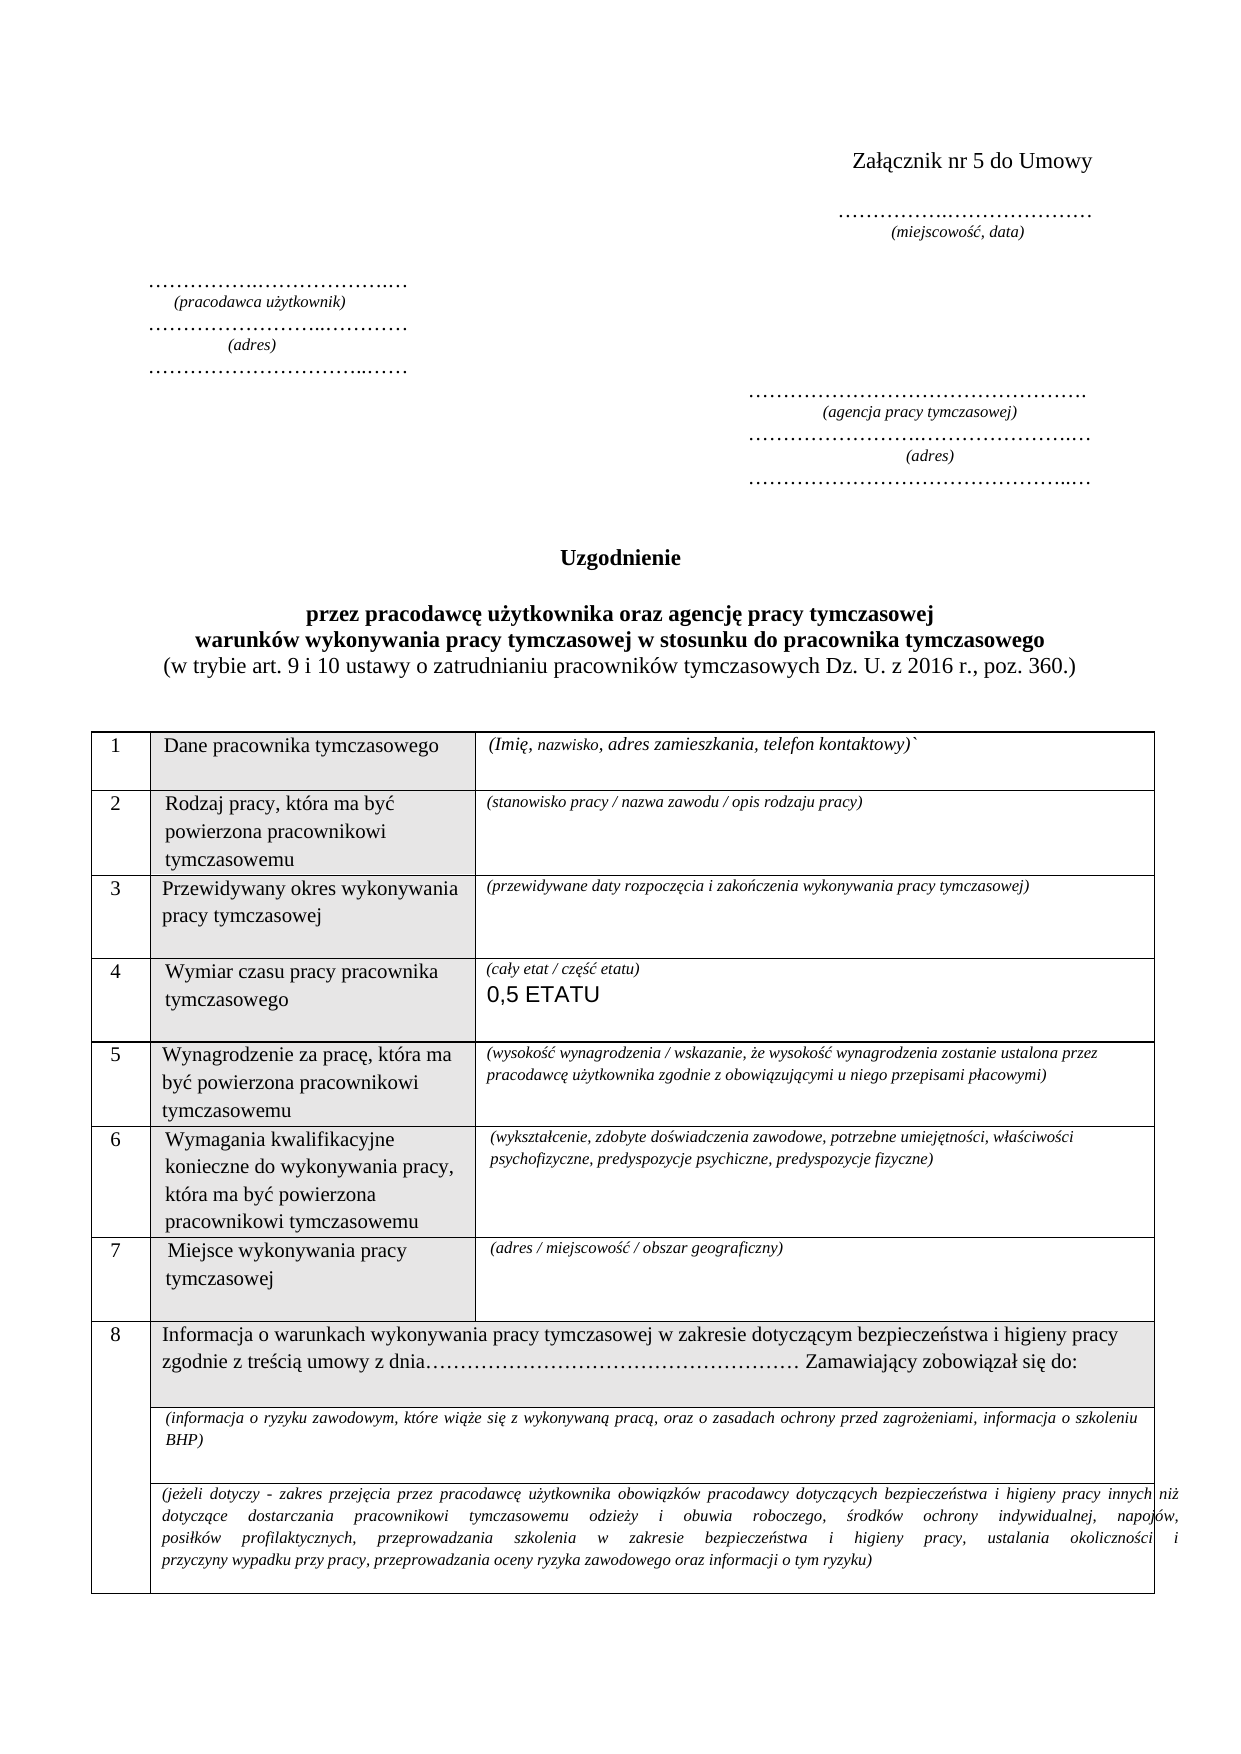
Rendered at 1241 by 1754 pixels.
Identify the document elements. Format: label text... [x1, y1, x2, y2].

table_cell 2 [92, 791, 150, 874]
text …………….……………….… [148, 268, 1093, 292]
text …………….………………… [148, 198, 1093, 222]
table_cell 6 [92, 1127, 150, 1237]
table_cell (stanowisko pracy / nazwa zawodu / opis rodzaju pracy) [476, 791, 1154, 874]
text (w trybie art. 9 i 10 ustawy o zatrudnianiu pracowników tymczasowych Dz. U. z 2016 r., poz. 360.) [148, 652, 1093, 679]
table_cell (informacja o ryzyku zawodowym, które wiąże się z wykonywaną pracą, oraz o zasadach ochrony przed zagrożeniami, informacja o szkoleniu BHP) [151, 1408, 1154, 1482]
text (miejscowość, data) [148, 222, 1093, 241]
text (adres) [148, 445, 1093, 464]
text przez pracodawcę użytkownika oraz agencję pracy tymczasowej [148, 600, 1093, 626]
table_cell (adres / miejscowość / obszar geograficzny) [476, 1238, 1154, 1321]
text Załącznik nr 5 do Umowy [148, 148, 1093, 174]
table_cell (przewidywane daty rozpoczęcia i zakończenia wykonywania pracy tymczasowej) [476, 876, 1154, 958]
table_cell Wynagrodzenie za pracę, która ma być powierzona pracownikowi tymczasowemu [151, 1043, 475, 1126]
text (adres) [228, 335, 1093, 354]
table_cell Wymagania kwalifikacyjne konieczne do wykonywania pracy, która ma być powierzona pracownikowi tymczasowemu [151, 1127, 475, 1237]
table_cell 7 [92, 1238, 150, 1321]
table_cell Miejsce wykonywania pracy tymczasowej [151, 1238, 475, 1321]
table_cell 8 [92, 1322, 150, 1593]
table_cell Wymiar czasu pracy pracownika tymczasowego [151, 959, 475, 1041]
table_cell 4 [92, 959, 150, 1041]
table_cell (wykształcenie, zdobyte doświadczenia zawodowe, potrzebne umiejętności, właściwości psychofizyczne, predyspozycje psychiczne, predyspozycje fizyczne) [476, 1127, 1154, 1237]
text ………………………………………..… [148, 464, 1093, 489]
text warunków wykonywania pracy tymczasowej w stosunku do pracownika tymczasowego [148, 626, 1093, 652]
text …………………………..…… [148, 354, 1093, 378]
text ……………………..………… [148, 311, 1093, 335]
text …………………….………………….… [148, 421, 1093, 445]
table_cell 5 [92, 1043, 150, 1126]
text (agencja pracy tymczasowej) [148, 402, 1093, 421]
table_cell (cały etat / część etatu) 0,5 ETATU [476, 959, 1154, 1041]
table_header Dane pracownika tymczasowego [151, 733, 475, 790]
table_cell Rodzaj pracy, która ma być powierzona pracownikowi tymczasowemu [151, 791, 475, 874]
table_header 1 [92, 733, 150, 790]
table_header (Imię, nazwisko, adres zamieszkania, telefon kontaktowy)` [476, 733, 1154, 790]
text Uzgodnienie [148, 544, 1093, 571]
table_cell Informacja o warunkach wykonywania pracy tymczasowej w zakresie dotyczącym bezpieczeństwa i higieny pracy zgodnie z treścią umowy z dnia……………………………………………… Zamawiający zobowiązał się do: [151, 1322, 1154, 1407]
text …………………………………………. [148, 378, 1093, 402]
text (pracodawca użytkownik) [174, 292, 1093, 311]
table_cell (wysokość wynagrodzenia / wskazanie, że wysokość wynagrodzenia zostanie ustalona przez pracodawcę użytkownika zgodnie z obowiązującymi u niego przepisami płacowymi) [476, 1043, 1154, 1126]
table_cell (jeżeli dotyczy - zakres przejęcia przez pracodawcę użytkownika obowiązków pracodawcy dotyczących bezpieczeństwa i higieny pracy innych niż dotyczące dostarczania pracownikowi tymczasowemu odzieży i obuwia roboczego, środków ochrony indywidualnej, napojów, posiłków profilaktycznych, przeprowadzania szkolenia w zakresie bezpieczeństwa i higieny pracy, ustalania okoliczności i przyczyny wypadku przy pracy, przeprowadzania oceny ryzyka zawodowego oraz informacji o tym ryzyku) [151, 1484, 1154, 1593]
table_cell Przewidywany okres wykonywania pracy tymczasowej [151, 876, 475, 958]
table_cell 3 [92, 876, 150, 958]
